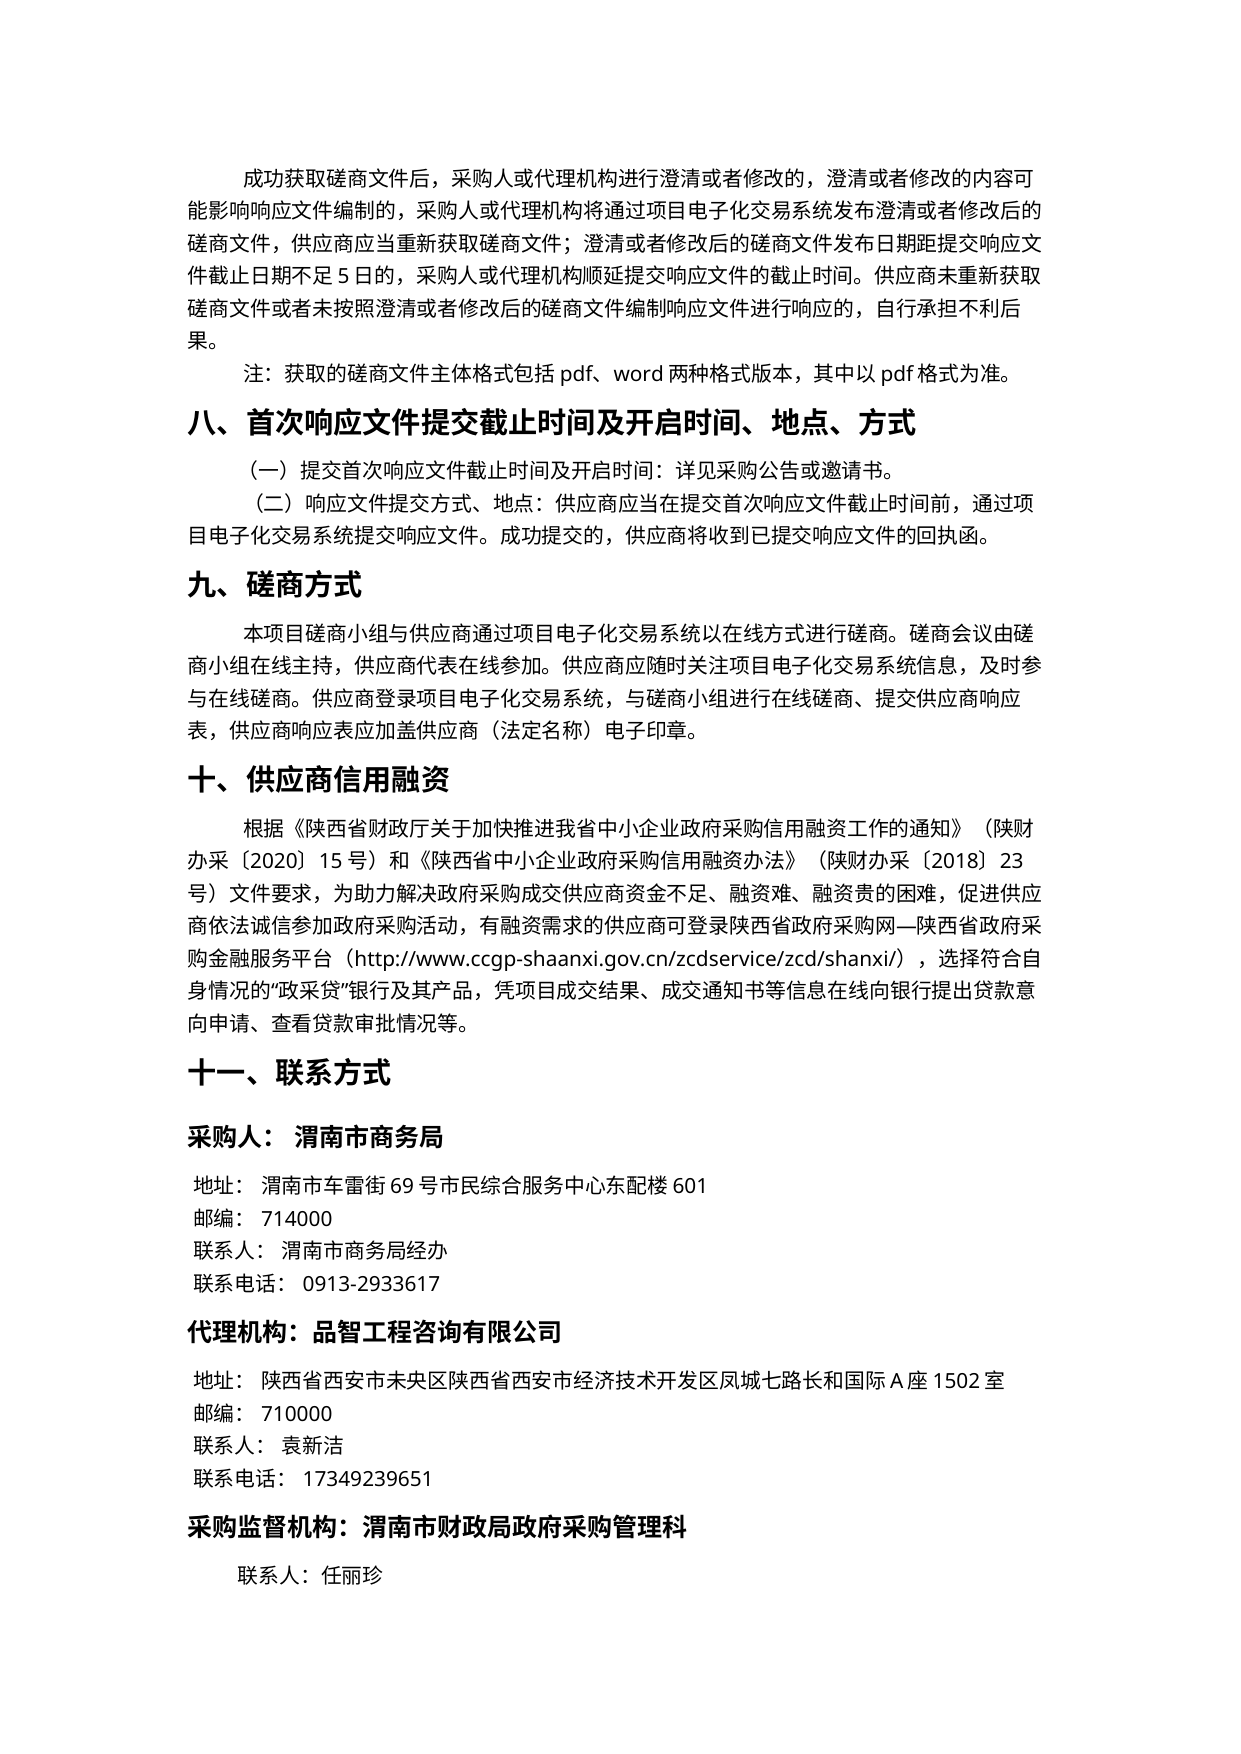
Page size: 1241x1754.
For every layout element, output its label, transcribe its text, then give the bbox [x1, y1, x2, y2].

text 采购监督机构：渭南市财政局政府采购管理科 [187, 1494, 1053, 1559]
text 本项目磋商小组与供应商通过项目电子化交易系统以在线方式进行磋商。磋商会议由磋商小组在线主持，供应商代表在线参加。供应商应随时关注项目电子化交易系统信息，及时参与在线磋商。供应商登录项目电子化交易系统，与磋商小组进行在线磋商、提交供应商响应表，供应商响应表应加盖供应商（法定名称）电子印章。 [187, 617, 1053, 747]
text 根据《陕西省财政厅关于加快推进我省中小企业政府采购信用融资工作的通知》（陕财办采〔2020〕15 号）和《陕西省中小企业政府采购信用融资办法》（陕财办采〔2018〕23 号）文件要求，为助力解决政府采购成交供应商资金不足、融资难、融资贵的困难，促进供应商依法诚信参加政府采购活动，有融资需求的供应商可登录陕西省政府采购网—陕西省政府采购金融服务平台（http://www.ccgp-shaanxi.gov.cn/zcdservice/zcd/shanxi/），选择符合自身情况的“政采贷”银行及其产品，凭项目成交结果、成交通知书等信息在线向银行提出贷款意向申请、查看贷款审批情况等。 [187, 812, 1053, 1039]
text 地址： 陕西省西安市未央区陕西省西安市经济技术开发区凤城七路长和国际A座1502室 [187, 1364, 1053, 1397]
text 联系电话： 17349239651 [187, 1462, 1053, 1494]
text 联系电话： 0913-2933617 [187, 1267, 1053, 1299]
text （一）提交首次响应文件截止时间及开启时间：详见采购公告或邀请书。 [187, 454, 1053, 487]
text 注：获取的磋商文件主体格式包括pdf、word两种格式版本，其中以pdf格式为准。 [187, 357, 1053, 389]
text 联系人： 袁新洁 [187, 1429, 1053, 1462]
text 成功获取磋商文件后，采购人或代理机构进行澄清或者修改的，澄清或者修改的内容可能影响响应文件编制的，采购人或代理机构将通过项目电子化交易系统发布澄清或者修改后的磋商文件，供应商应当重新获取磋商文件；澄清或者修改后的磋商文件发布日期距提交响应文件截止日期不足5日的，采购人或代理机构顺延提交响应文件的截止时间。供应商未重新获取磋商文件或者未按照澄清或者修改后的磋商文件编制响应文件进行响应的，自行承担不利后果。 [187, 162, 1053, 357]
text 地址： 渭南市车雷街69号市民综合服务中心东配楼601 [187, 1169, 1053, 1202]
text 联系人：任丽珍 [187, 1559, 1053, 1592]
text 邮编： 714000 [187, 1202, 1053, 1234]
text 十一、联系方式 [187, 1039, 1053, 1104]
text 九、磋商方式 [187, 552, 1053, 617]
text 邮编： 710000 [187, 1397, 1053, 1429]
text 采购人： 渭南市商务局 [187, 1104, 1053, 1169]
text （二）响应文件提交方式、地点：供应商应当在提交首次响应文件截止时间前，通过项目电子化交易系统提交响应文件。成功提交的，供应商将收到已提交响应文件的回执函。 [187, 487, 1053, 552]
text 联系人： 渭南市商务局经办 [187, 1234, 1053, 1267]
text 代理机构：品智工程咨询有限公司 [187, 1299, 1053, 1364]
text 十、供应商信用融资 [187, 747, 1053, 812]
text 八、首次响应文件提交截止时间及开启时间、地点、方式 [187, 389, 1053, 454]
